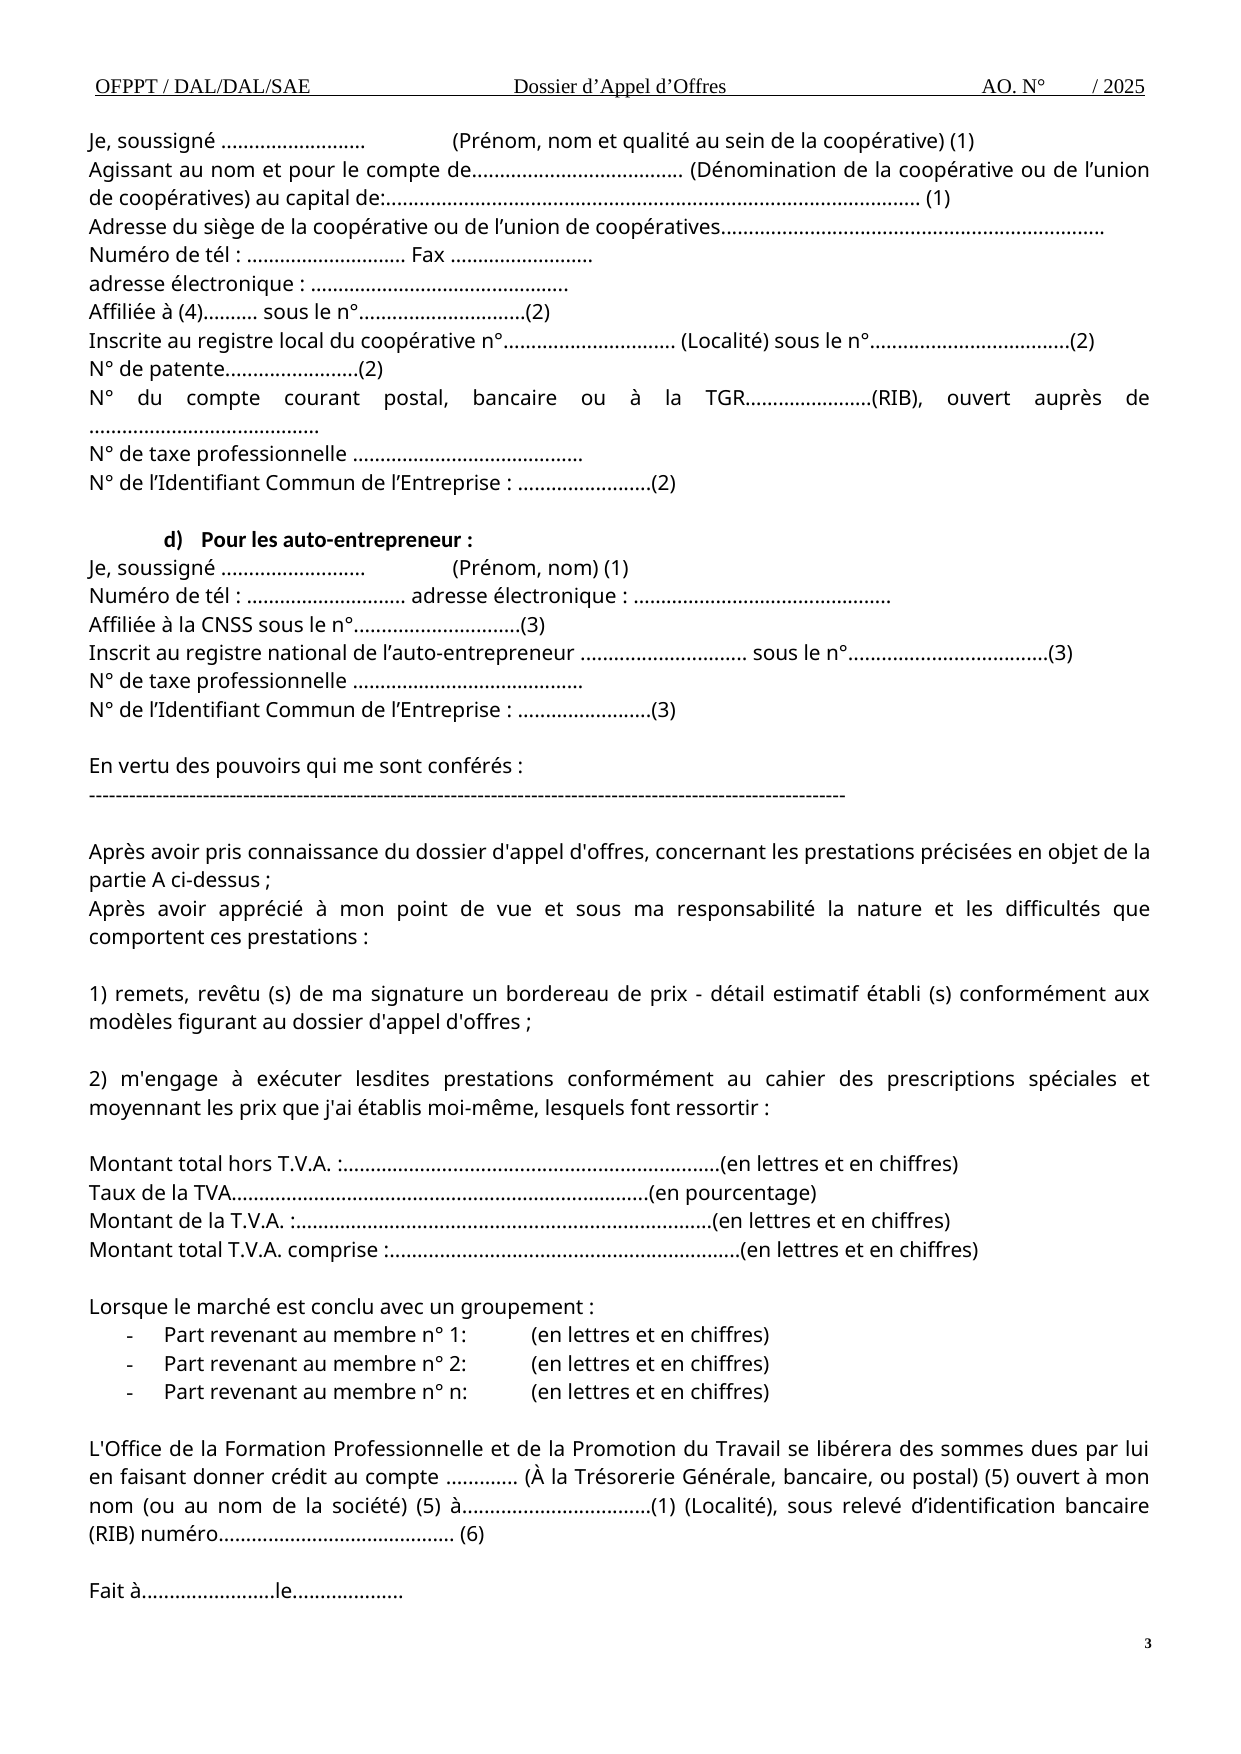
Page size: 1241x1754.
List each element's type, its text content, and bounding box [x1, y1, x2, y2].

text Inscrite au registre local du coopérative n°............................... (Localité) sous le n°....................................(2) [89, 326, 1152, 354]
text Affiliée à la CNSS sous le n°..............................(3) [89, 610, 1152, 638]
text ----------------------------------------------------------------------------------------------------------------- [89, 780, 1152, 808]
text Je, soussigné .......................... (Prénom, nom et qualité au sein de la coopérative) (1) [89, 127, 1152, 155]
text Taux de la TVA……………………………………………………….………...(en pourcentage) [89, 1178, 1152, 1206]
text Montant de la T.V.A. :……………….........................................................(en lettres et en chiffres) [89, 1206, 1152, 1235]
text Après avoir pris connaissance du dossier d'appel d'offres, concernant les prestations précisées en objet de la partie A ci-dessus ; [89, 837, 1152, 894]
text adresse électronique : ……………………………………….. [89, 269, 1152, 297]
text Numéro de tél : ……………………….. adresse électronique : ……………………………………….. [89, 581, 1152, 610]
text Adresse du siège de la coopérative ou de l’union de coopératives..................................................................... [89, 212, 1152, 240]
list Part revenant au membre n° n: (en lettres et en chiffres) [126, 1377, 1152, 1406]
text Montant total hors T.V.A. :………………..................................................(en lettres et en chiffres) [89, 1149, 1152, 1178]
text L'Office de la Formation Professionnelle et de la Promotion du Travail se libérera des sommes dues par lui en faisant donner crédit au compte ............. (À la Trésorerie Générale, bancaire, ou postal) (5) ouvert à mon nom (ou au nom de la société) (5) à..................................(1) (Localité), sous relevé d’identification bancaire (RIB) numéro……………………………………. (6) [89, 1434, 1152, 1548]
text Lorsque le marché est conclu avec un groupement : [89, 1292, 1152, 1320]
text En vertu des pouvoirs qui me sont conférés : [89, 751, 1152, 780]
text Inscrit au registre national de l’auto-entrepreneur .............................. sous le n°....................................(3) [89, 638, 1152, 667]
text N° du compte courant postal, bancaire ou à la TGR…………………..(RIB), ouvert auprès de …………………………………… [89, 383, 1152, 439]
text Après avoir apprécié à mon point de vue et sous ma responsabilité la nature et les difficultés que comportent ces prestations : [89, 894, 1152, 951]
text Montant total T.V.A. comprise :...............................................................(en lettres et en chiffres) [89, 1235, 1152, 1263]
text Numéro de tél : ……………………….. Fax …………………….. [89, 240, 1152, 269]
list Part revenant au membre n° 1: (en lettres et en chiffres) [126, 1320, 1152, 1349]
text N° de l’Identifiant Commun de l’Entreprise : ........................(3) [89, 695, 1152, 723]
text Affiliée à (4)………. sous le n°..............................(2) [89, 297, 1152, 326]
list Pour les auto-entrepreneur : [164, 525, 1152, 553]
list Part revenant au membre n° 2: (en lettres et en chiffres) [126, 1349, 1152, 1377]
text Fait à........................le.................... [89, 1576, 1152, 1604]
text 2) m'engage à exécuter lesdites prestations conformément au cahier des prescriptions spéciales et moyennant les prix que j'ai établis moi-même, lesquels font ressortir : [89, 1064, 1152, 1121]
text N° de taxe professionnelle …………………………………… [89, 439, 1152, 468]
text N° de patente........................(2) [89, 354, 1152, 383]
text 1) remets, revêtu (s) de ma signature un bordereau de prix - détail estimatif établi (s) conformément aux modèles figurant au dossier d'appel d'offres ; [89, 979, 1152, 1036]
text N° de taxe professionnelle …………………………………… [89, 667, 1152, 695]
text Je, soussigné .......................... (Prénom, nom) (1) [89, 553, 1152, 581]
text N° de l’Identifiant Commun de l’Entreprise : ........................(2) [89, 468, 1152, 496]
text Agissant au nom et pour le compte de...................................... (Dénomination de la coopérative ou de l’union de coopératives) au capital de:................................................................................................ (1) [89, 155, 1152, 212]
